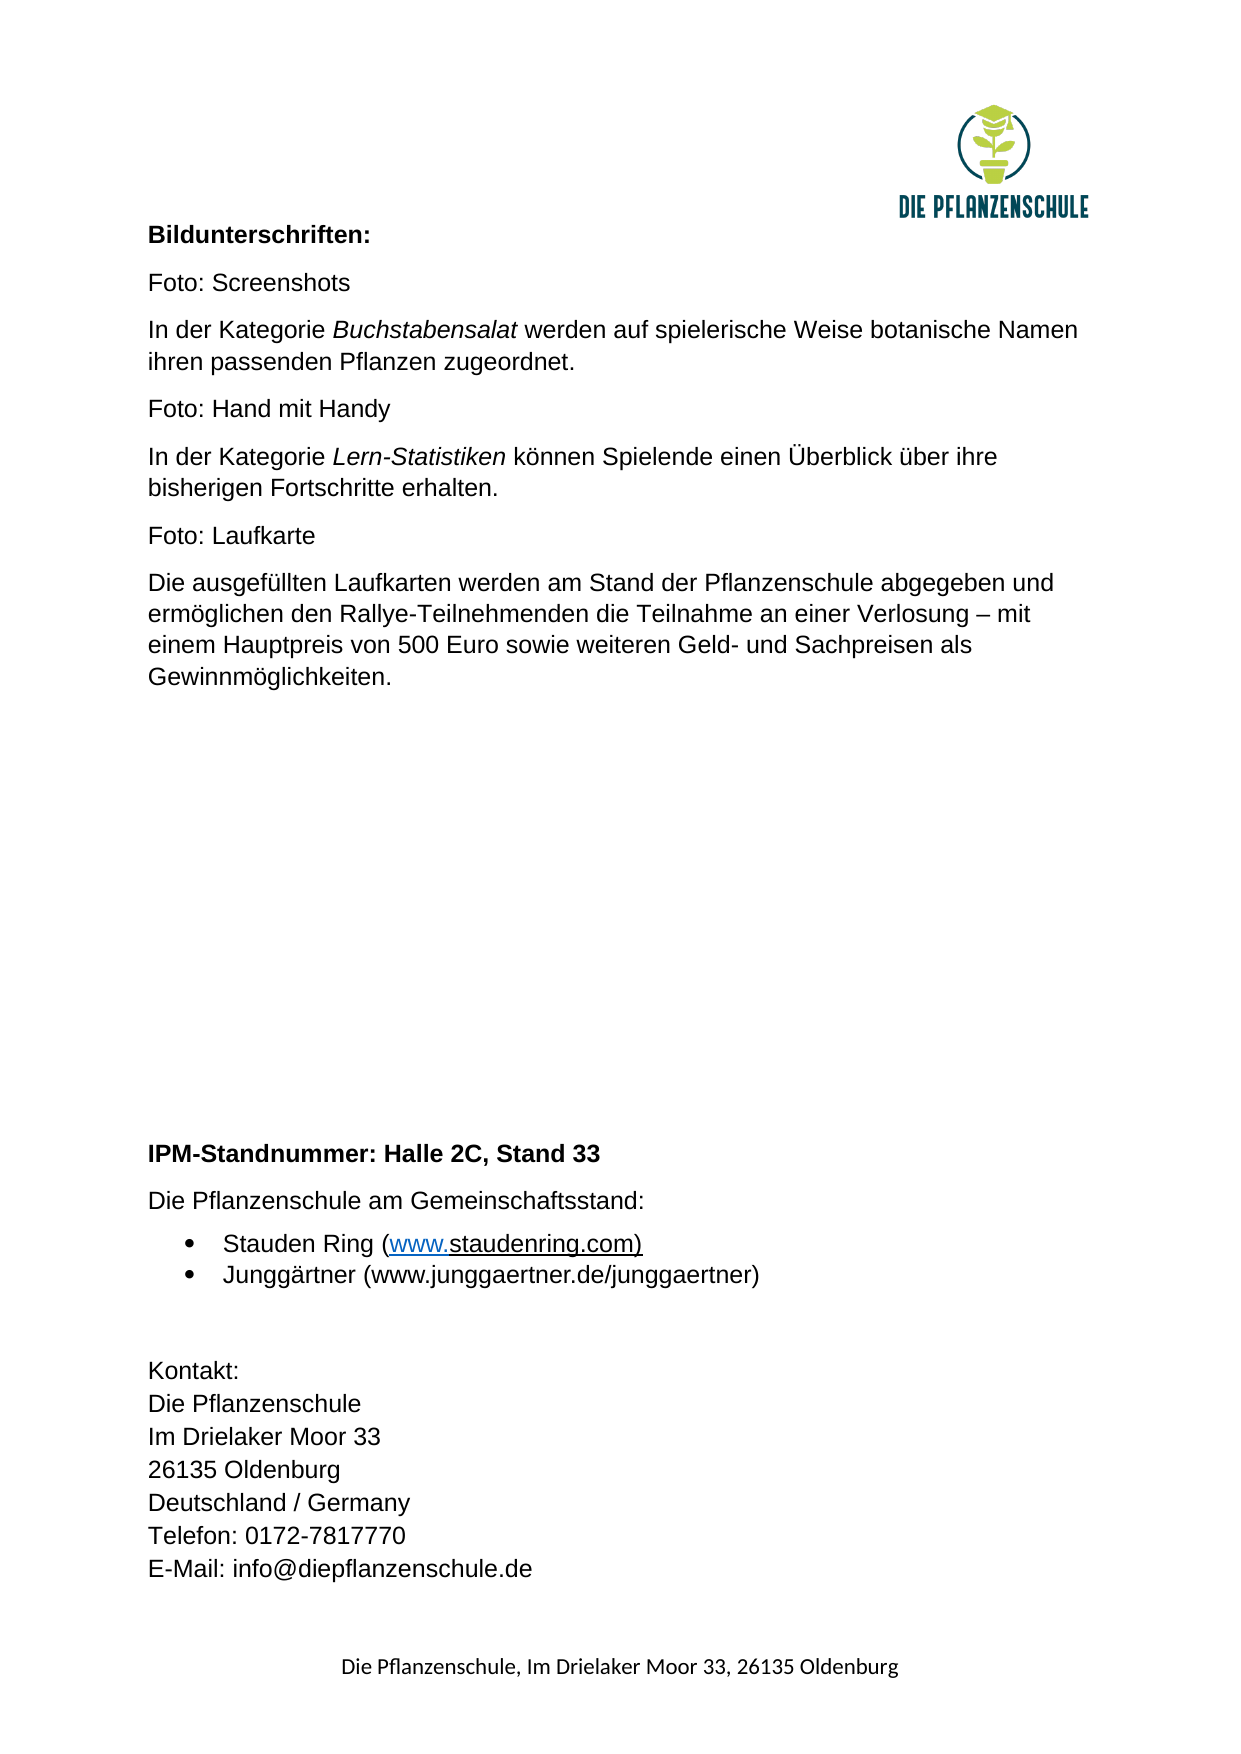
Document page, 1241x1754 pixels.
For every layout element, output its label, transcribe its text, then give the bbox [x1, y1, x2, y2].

text In der Kategorie Buchstabensalat werden auf spielerische Weise botanische Namen ihren passenden Pflanzen zugeordnet. [148, 315, 1093, 375]
text IPM-Standnummer: Halle 2C, Stand 33 [148, 1138, 1093, 1167]
list Stauden Ring (www.staudenring.com) [185, 1229, 1093, 1258]
text Die Pflanzenschule [148, 1389, 1093, 1418]
text Die ausgefüllten Laufkarten werden am Stand der Pflanzenschule abgegeben und ermöglichen den Rallye-Teilnehmenden die Teilnahme an einer Verlosung – mit einem Hauptpreis von 500 Euro sowie weiteren Geld- und Sachpreisen als Gewinnmöglichkeiten. [148, 568, 1093, 690]
text Foto: Screenshots [148, 268, 1093, 296]
text 26135 Oldenburg [148, 1455, 1093, 1484]
text Foto: Laufkarte [148, 521, 1093, 549]
text In der Kategorie Lern-Statistiken können Spielende einen Überblick über ihre bisherigen Fortschritte erhalten. [148, 442, 1093, 502]
text Im Drielaker Moor 33 [148, 1422, 1093, 1451]
text E-Mail: info@diepflanzenschule.de [148, 1554, 1093, 1583]
text Die Pflanzenschule am Gemeinschaftsstand: [148, 1186, 1093, 1215]
text Bildunterschriften: [148, 220, 1093, 249]
list Junggärtner (www.junggaertner.de/junggaertner) [185, 1261, 1093, 1289]
text Kontakt: [148, 1356, 1093, 1385]
text Foto: Hand mit Handy [148, 394, 1093, 423]
text Telefon: 0172-7817770 [148, 1521, 1093, 1550]
text Deutschland / Germany [148, 1488, 1093, 1517]
picture [893, 101, 1093, 221]
